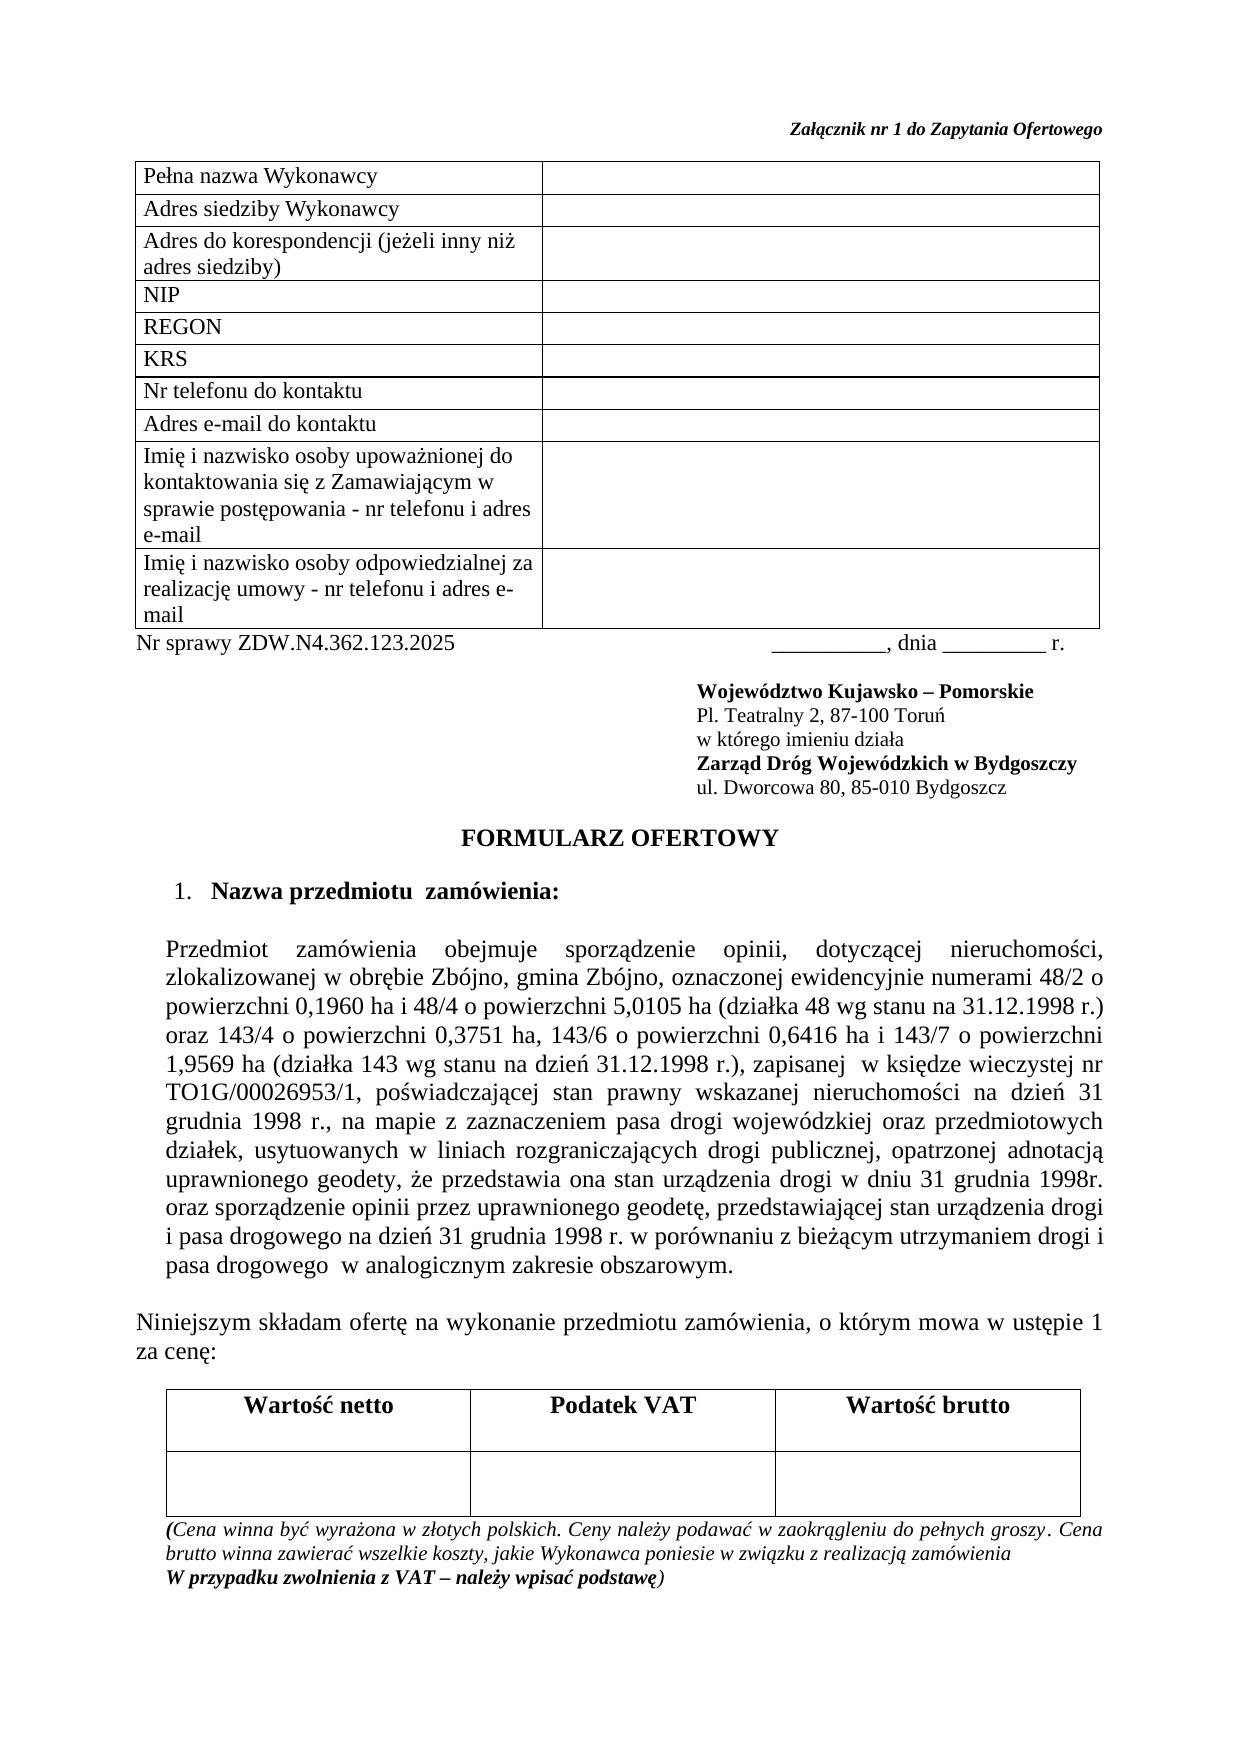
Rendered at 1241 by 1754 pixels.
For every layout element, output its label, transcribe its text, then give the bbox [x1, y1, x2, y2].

table_cell Nr telefonu do kontaktu [136, 378, 542, 409]
table_cell [776, 1452, 1080, 1516]
table_cell NIP [136, 281, 542, 312]
text FORMULARZ OFERTOWY [136, 823, 1104, 852]
table_cell Imię i nazwisko osoby odpowiedzialnej za realizację umowy - nr telefonu i adres e-mail [136, 549, 542, 628]
text ul. Dworcowa 80, 85-010 Bydgoszcz [696, 775, 1104, 799]
text Załącznik nr 1 do Zapytania Ofertowego [136, 118, 1104, 140]
text Pl. Teatralny 2, 87-100 Toruń [696, 703, 1104, 727]
text w którego imieniu działa [696, 727, 1104, 751]
list Nazwa przedmiotu zamówienia: [173, 876, 1104, 905]
list Przedmiot zamówienia obejmuje sporządzenie opinii, dotyczącej nieruchomości, zlokalizowanej w obrębie Zbójno, gmina Zbójno, oznaczonej ewidencyjnie numerami 48/2 o powierzchni 0,1960 ha i 48/4 o powierzchni 5,0105 ha (działka 48 wg stanu na 31.12.1998 r.) oraz 143/4 o powierzchni 0,3751 ha, 143/6 o powierzchni 0,6416 ha i 143/7 o powierzchni 1,9569 ha (działka 143 wg stanu na dzień 31.12.1998 r.), zapisanej w księdze wieczystej nr TO1G/00026953/1, poświadczającej stan prawny wskazanej nieruchomości na dzień 31 grudnia 1998 r., na mapie z zaznaczeniem pasa drogi wojewódzkiej oraz przedmiotowych działek, usytuowanych w liniach rozgraniczających drogi publicznej, opatrzonej adnotacją uprawnionego geodety, że przedstawia ona stan urządzenia drogi w dniu 31 grudnia 1998r. oraz sporządzenie opinii przez uprawnionego geodetę, przedstawiającej stan urządzenia drogi i pasa drogowego na dzień 31 grudnia 1998 r. w porównaniu z bieżącym utrzymaniem drogi i pasa drogowego w analogicznym zakresie obszarowym. [165, 934, 1104, 1279]
text (Cena winna być wyrażona w złotych polskich. Ceny należy podawać w zaokrągleniu do pełnych groszy. Cena brutto winna zawierać wszelkie koszty, jakie Wykonawca poniesie w związku z realizacją zamówienia [165, 1517, 1104, 1565]
text Zarząd Dróg Wojewódzkich w Bydgoszczy [696, 751, 1104, 775]
table_cell [543, 549, 1099, 628]
table_cell [543, 281, 1099, 312]
table_header Pełna nazwa Wykonawcy [136, 162, 542, 193]
text Województwo Kujawsko – Pomorskie [696, 679, 1104, 703]
table_cell Adres e-mail do kontaktu [136, 410, 542, 441]
table_cell Imię i nazwisko osoby upoważnionej do kontaktowania się z Zamawiającym w sprawie postępowania - nr telefonu i adres e-mail [136, 442, 542, 547]
table_cell [543, 227, 1099, 279]
table_cell [543, 195, 1099, 226]
table_header Wartość brutto [776, 1390, 1080, 1451]
text Niniejszym składam ofertę na wykonanie przedmiotu zamówienia, o którym mowa w ustępie 1 za cenę: [136, 1307, 1104, 1365]
text W przypadku zwolnienia z VAT – należy wpisać podstawę) [165, 1565, 1104, 1589]
table_header Podatek VAT [471, 1390, 775, 1451]
table_cell [543, 442, 1099, 547]
table_header Wartość netto [167, 1390, 470, 1451]
table_cell [167, 1452, 470, 1516]
table_cell [543, 345, 1099, 376]
table_cell Adres siedziby Wykonawcy [136, 195, 542, 226]
table_cell [471, 1452, 775, 1516]
table_cell [543, 378, 1099, 409]
table_cell [543, 410, 1099, 441]
table_cell KRS [136, 345, 542, 376]
table_cell Adres do korespondencji (jeżeli inny niż adres siedziby) [136, 227, 542, 279]
table_cell REGON [136, 313, 542, 344]
table_cell [543, 313, 1099, 344]
text Nr sprawy ZDW.N4.362.123.2025 __________, dnia _________ r. [136, 629, 1119, 655]
table_header [543, 162, 1099, 193]
